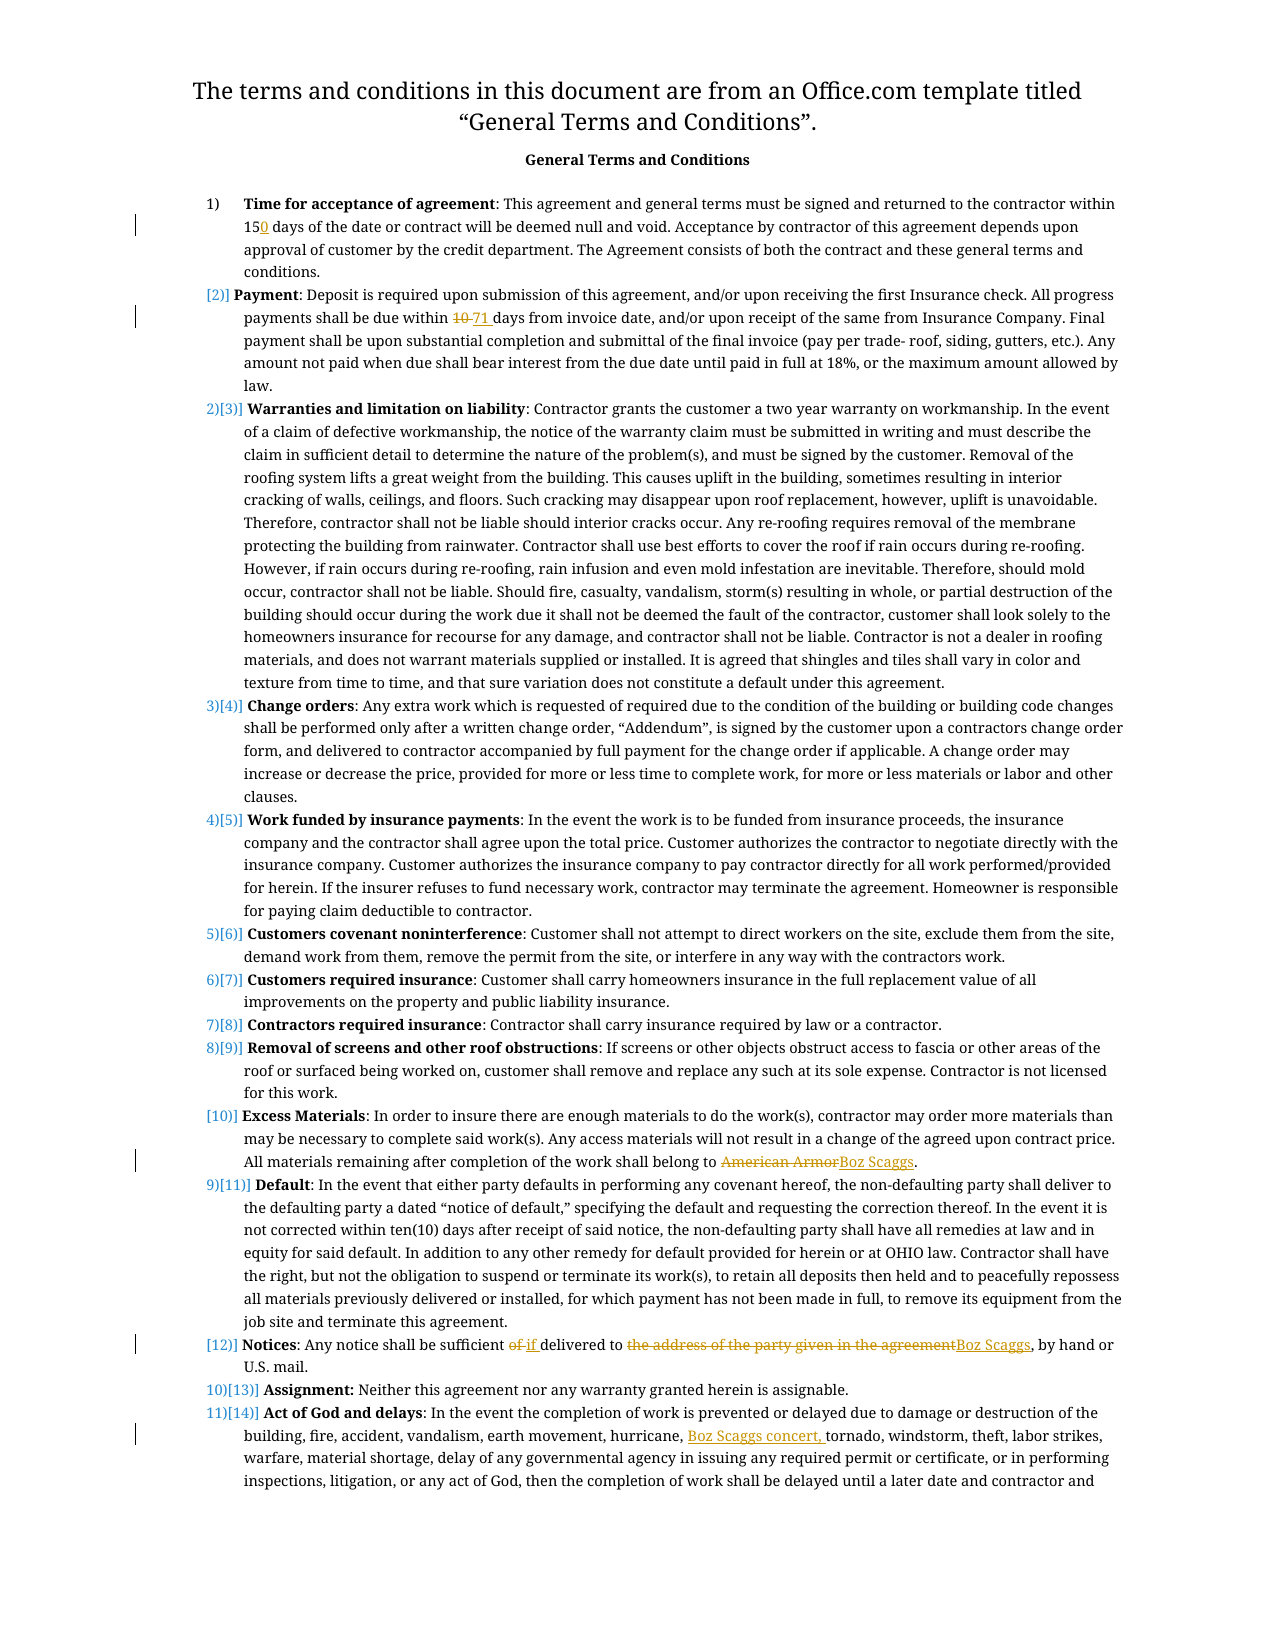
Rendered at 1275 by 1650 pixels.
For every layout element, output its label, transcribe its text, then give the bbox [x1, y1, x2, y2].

list Time for acceptance of agreement: This agreement and general terms must be signed and returned to the contractor within 15 days of the date or contract will be deemed null and void. Acceptance by contractor of this agreement depends upon approval of customer by the credit department. The Agreement consists of both the contract and these general terms and conditions. [206, 194, 1125, 282]
list Assignment: Neither this agreement nor any warranty granted herein is assignable. [206, 1380, 1125, 1400]
text General Terms and Conditions [150, 150, 1125, 170]
list Removal of screens and other roof obstructions: If screens or other objects obstruct access to fascia or other areas of the roof or surfaced being worked on, customer shall remove and replace any such at its sole expense. Contractor is not licensed for this work. [206, 1038, 1125, 1103]
list Customers required insurance: Customer shall carry homeowners insurance in the full replacement value of all improvements on the property and public liability insurance. [206, 969, 1125, 1012]
list Warranties and limitation on liability: Contractor grants the customer a two year warranty on workmanship. In the event of a claim of defective workmanship, the notice of the warranty claim must be submitted in writing and must describe the claim in sufficient detail to determine the nature of the problem(s), and must be signed by the customer. Removal of the roofing system lifts a great weight from the building. This causes uplift in the building, sometimes resulting in interior cracking of walls, ceilings, and floors. Such cracking may disappear upon roof replacement, however, uplift is unavoidable. Therefore, contractor shall not be liable should interior cracks occur. Any re-roofing requires removal of the membrane protecting the building from rainwater. Contractor shall use best efforts to cover the roof if rain occurs during re-roofing. However, if rain occurs during re-roofing, rain infusion and even mold infestation are inevitable. Therefore, should mold occur, contractor shall not be liable. Should fire, casualty, vandalism, storm(s) resulting in whole, or partial destruction of the building should occur during the work due it shall not be deemed the fault of the contractor, customer shall look solely to the homeowners insurance for recourse for any damage, and contractor shall not be liable. Contractor is not a dealer in roofing materials, and does not warrant materials supplied or installed. It is agreed that shingles and tiles shall vary in color and texture from time to time, and that sure variation does not constitute a default under this agreement. [206, 399, 1125, 693]
list Work funded by insurance payments: In the event the work is to be funded from insurance proceeds, the insurance company and the contractor shall agree upon the total price. Customer authorizes the contractor to negotiate directly with the insurance company. Customer authorizes the insurance company to pay contractor directly for all work performed/provided for herein. If the insurer refuses to fund necessary work, contractor may terminate the agreement. Homeowner is responsible for paying claim deductible to contractor. [206, 809, 1125, 921]
list Default: In the event that either party defaults in performing any covenant hereof, the non-defaulting party shall deliver to the defaulting party a dated “notice of default,” specifying the default and requesting the correction thereof. In the event it is not corrected within ten(10) days after receipt of said notice, the non-defaulting party shall have all remedies at law and in equity for said default. In addition to any other remedy for default provided for herein or at OHIO law. Contractor shall have the right, but not the obligation to suspend or terminate its work(s), to retain all deposits then held and to peacefully repossess all materials previously delivered or installed, for which payment has not been made in full, to remove its equipment from the job site and terminate this agreement. [206, 1174, 1125, 1331]
list Notices: Any notice shall be sufficient delivered to , by hand or U.S. mail. [206, 1334, 1125, 1377]
list Excess Materials: In order to insure there are enough materials to do the work(s), contractor may order more materials than may be necessary to complete said work(s). Any access materials will not result in a change of the agreed upon contract price. All materials remaining after completion of the work shall belong to . [206, 1106, 1125, 1172]
list Contractors required insurance: Contractor shall carry insurance required by law or a contractor. [206, 1015, 1125, 1035]
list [206, 1403, 1125, 1491]
list Change orders: Any extra work which is requested of required due to the condition of the building or building code changes shall be performed only after a written change order, “Addendum”, is signed by the customer upon a contractors change order form, and delivered to contractor accompanied by full payment for the change order if applicable. A change order may increase or decrease the price, provided for more or less time to complete work, for more or less materials or labor and other clauses. [206, 696, 1125, 807]
list Customers covenant noninterference: Customer shall not attempt to direct workers on the site, exclude them from the site, demand work from them, remove the permit from the site, or interfere in any way with the contractors work. [206, 924, 1125, 966]
list Payment: Deposit is required upon submission of this agreement, and/or upon receiving the first Insurance check. All progress payments shall be due within days from invoice date, and/or upon receipt of the same from Insurance Company. Final payment shall be upon substantial completion and submittal of the final invoice (pay per trade- roof, siding, gutters, etc.). Any amount not paid when due shall bear interest from the due date until paid in full at 18%, or the maximum amount allowed by law. [206, 285, 1125, 396]
